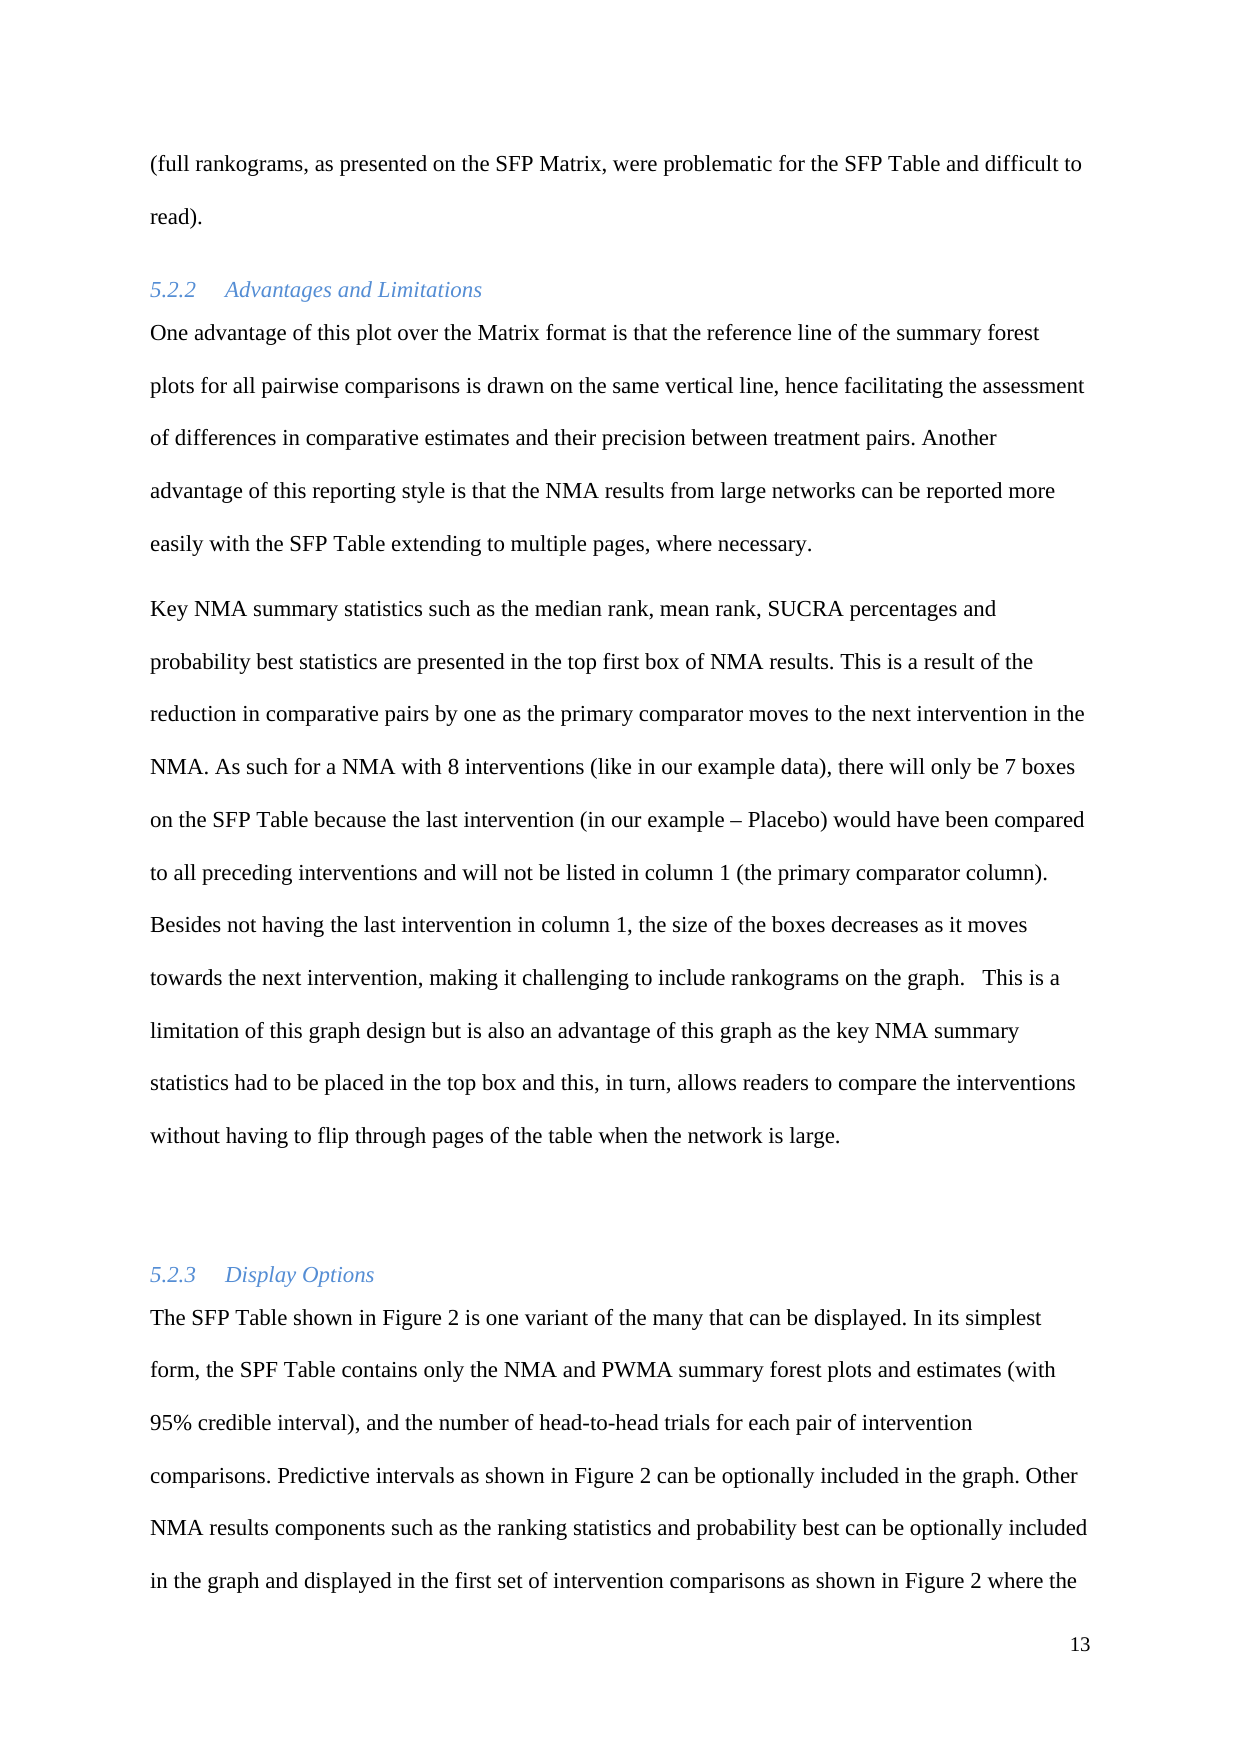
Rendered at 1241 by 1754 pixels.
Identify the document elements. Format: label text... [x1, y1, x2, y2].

subtitle Display Options [150, 1261, 1090, 1287]
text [150, 1303, 1090, 1593]
subtitle Advantages and Limitations [150, 276, 1090, 303]
text One advantage of this plot over the Matrix format is that the reference line of the summary forest plots for all pairwise comparisons is drawn on the same vertical line, hence facilitating the assessment of differences in comparative estimates and their precision between treatment pairs. Another advantage of this reporting style is that the NMA results from large networks can be reported more easily with the SFP Table extending to multiple pages, where necessary. [150, 319, 1090, 556]
text Key NMA summary statistics such as the median rank, mean rank, SUCRA percentages and probability best statistics are presented in the top first box of NMA results. This is a result of the reduction in comparative pairs by one as the primary comparator moves to the next intervention in the NMA. As such for a NMA with 8 interventions (like in our example data), there will only be 7 boxes on the SFP Table because the last intervention (in our example – Placebo) would have been compared to all preceding interventions and will not be listed in column 1 (the primary comparator column). Besides not having the last intervention in column 1, the size of the boxes decreases as it moves towards the next intervention, making it challenging to include rankograms on the graph. This is a limitation of this graph design but is also an advantage of this graph as the key NMA summary statistics had to be placed in the top box and this, in turn, allows readers to compare the interventions without having to flip through pages of the table when the network is large. [150, 595, 1090, 1148]
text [150, 150, 1090, 229]
